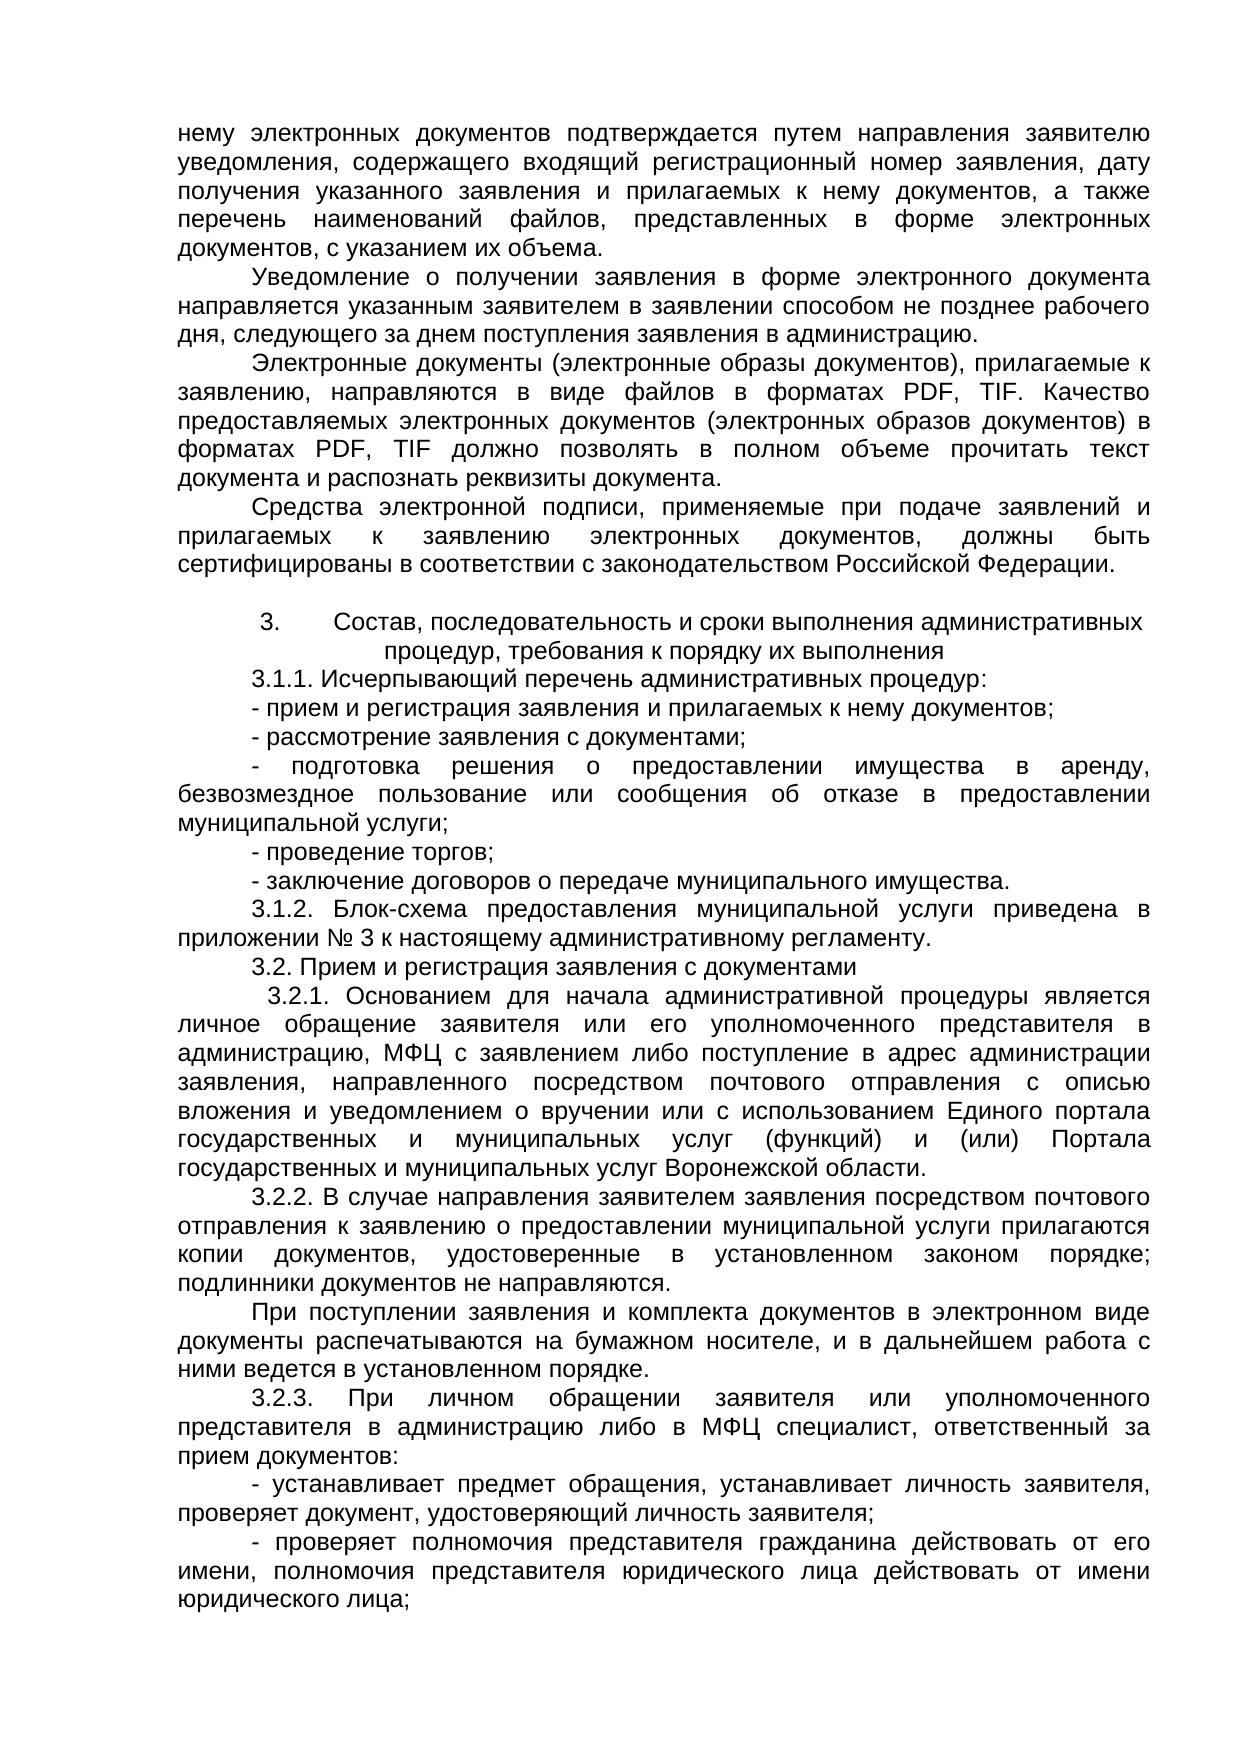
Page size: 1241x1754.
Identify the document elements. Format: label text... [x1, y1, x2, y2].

list Cостав, последовательность и сроки выполнения административных процедур, требования к порядку их выполнения [177, 607, 1152, 664]
text - проведение торгов; [177, 837, 1152, 866]
text - прием и регистрация заявления и прилагаемых к нему документов; [177, 693, 1152, 722]
text При поступлении заявления и комплекта документов в электронном виде документы распечатываются на бумажном носителе, и в дальнейшем работа с ними ведется в установленном порядке. [177, 1297, 1152, 1383]
text Средства электронной подписи, применяемые при подаче заявлений и прилагаемых к заявлению электронных документов, должны быть сертифицированы в соответствии с законодательством Российской Федерации. [177, 492, 1152, 578]
text - устанавливает предмет обращения, устанавливает личность заявителя, проверяет документ, удостоверяющий личность заявителя; [177, 1469, 1152, 1527]
text - рассмотрение заявления с документами; [177, 722, 1152, 751]
text 3.2.1. Основанием для начала административной процедуры является личное обращение заявителя или его уполномоченного представителя в администрацию, МФЦ с заявлением либо поступление в адрес администрации заявления, направленного посредством почтового отправления с описью вложения и уведомлением о вручении или с использованием Единого портала государственных и муниципальных услуг (функций) и (или) Портала государственных и муниципальных услуг Воронежской области. [177, 981, 1152, 1182]
list Уведомление о получении заявления в форме электронного документа направляется указанным заявителем в заявлении способом не позднее рабочего дня, следующего за днем поступления заявления в администрацию. [177, 262, 1152, 348]
list Электронные документы (электронные образы документов), прилагаемые к заявлению, направляются в виде файлов в форматах PDF, TIF. Качество предоставляемых электронных документов (электронных образов документов) в форматах PDF, TIF должно позволять в полном объеме прочитать текст документа и распознать реквизиты документа. [177, 348, 1152, 492]
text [177, 118, 1152, 262]
text - проверяет полномочия представителя гражданина действовать от его имени, полномочия представителя юридического лица действовать от имени юридического лица; [177, 1527, 1152, 1613]
text 3.1.2. Блок-схема предоставления муниципальной услуги приведена в приложении № 3 к настоящему административному регламенту. [177, 894, 1152, 952]
text - подготовка решения о предоставлении имущества в аренду, безвозмездное пользование или сообщения об отказе в предоставлении муниципальной услуги; [177, 751, 1152, 837]
text 3.2. Прием и регистрация заявления с документами [177, 952, 1152, 981]
text 3.2.2. В случае направления заявителем заявления посредством почтового отправления к заявлению о предоставлении муниципальной услуги прилагаются копии документов, удостоверенные в установленном законом порядке; подлинники документов не направляются. [177, 1182, 1152, 1297]
text 3.1.1. Исчерпывающий перечень административных процедур: [177, 664, 1152, 693]
text - заключение договоров о передаче муниципального имущества. [177, 866, 1152, 894]
text 3.2.3. При личном обращении заявителя или уполномоченного представителя в администрацию либо в МФЦ специалист, ответственный за прием документов: [177, 1383, 1152, 1469]
